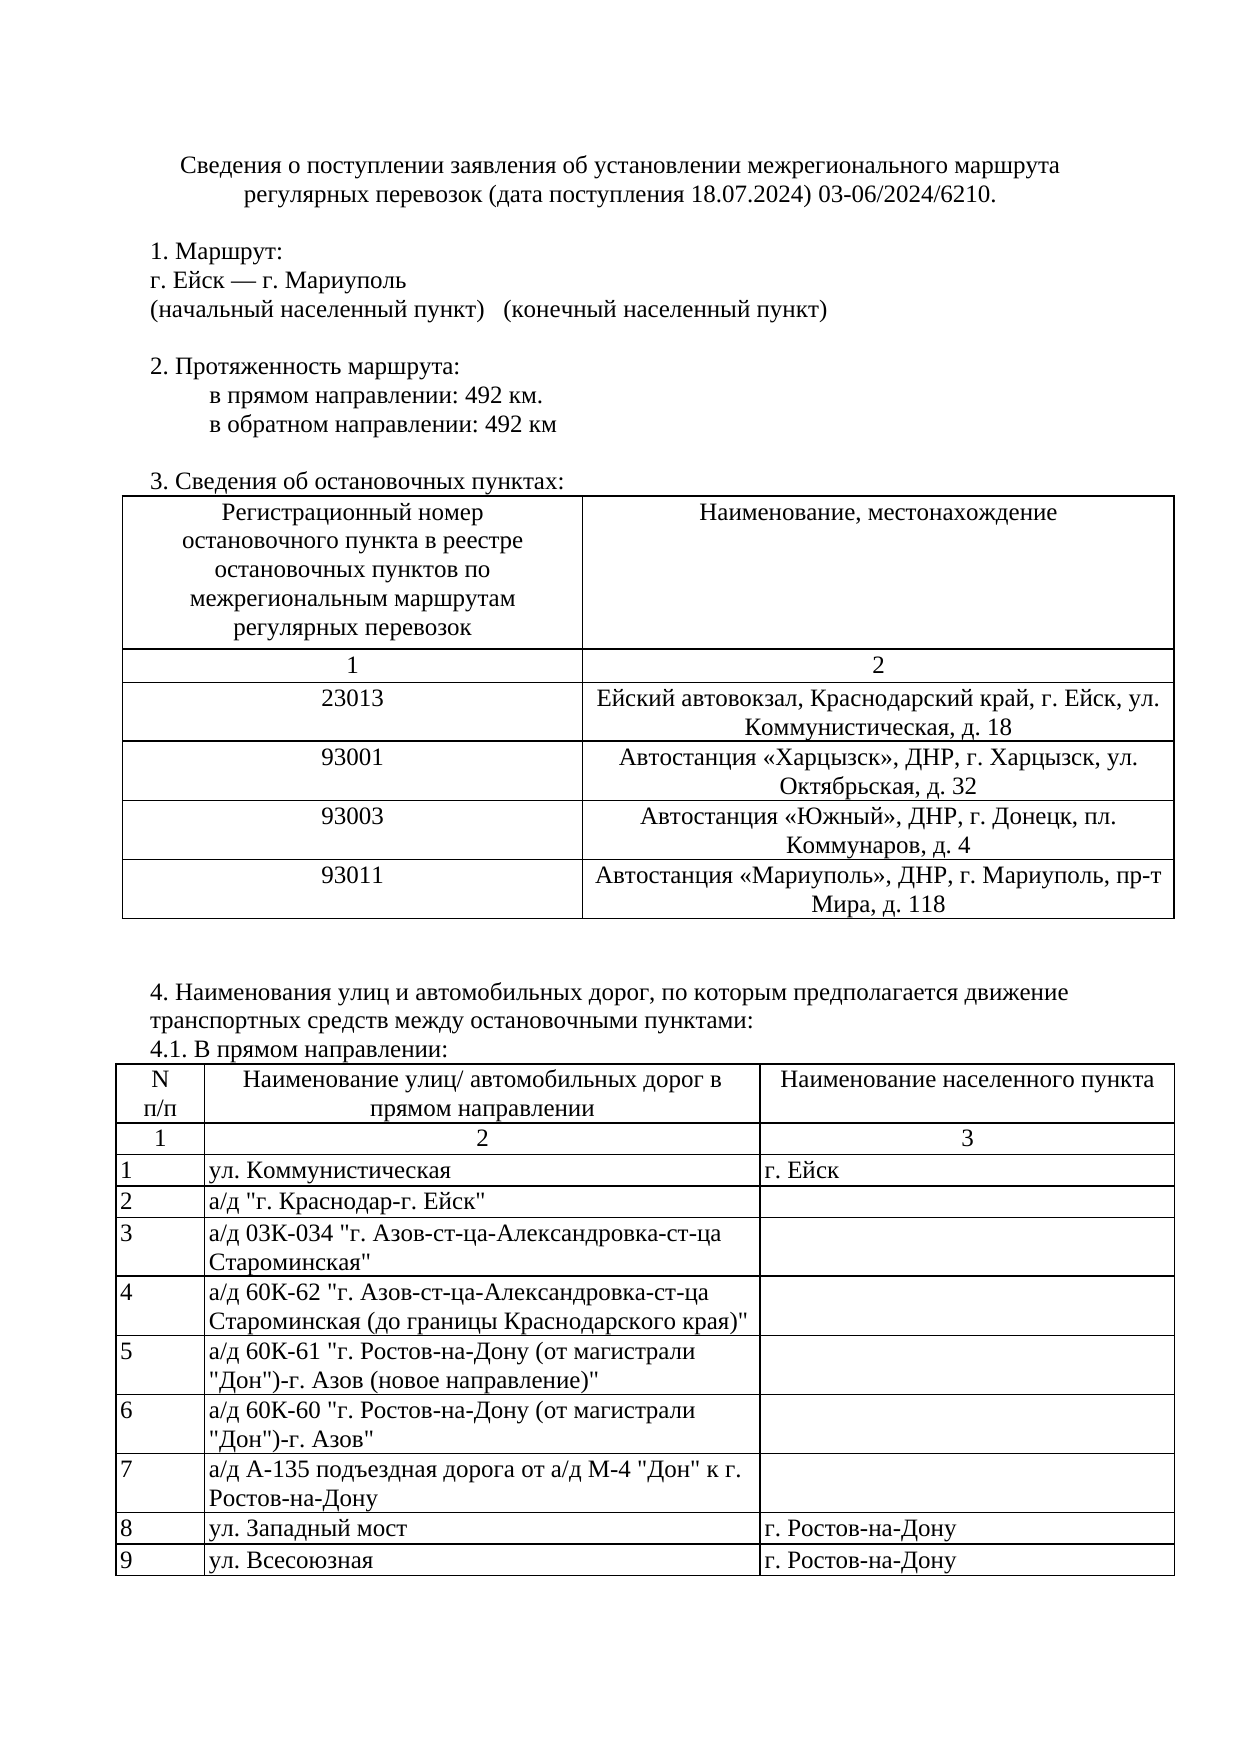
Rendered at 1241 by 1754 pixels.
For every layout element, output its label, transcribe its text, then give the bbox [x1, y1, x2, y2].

table_cell 3 [761, 1124, 1174, 1153]
table_cell Автостанция «Южный», ДНР, г. Донецк, пл. Коммунаров, д. 4 [583, 801, 1173, 858]
table_cell 6 [117, 1395, 204, 1453]
table_cell 93011 [123, 860, 582, 918]
table_cell 8 [117, 1513, 204, 1543]
table_cell Автостанция «Харцызск», ДНР, г. Харцызск, ул. Октябрьская, д. 32 [583, 742, 1173, 799]
table_cell 3 [117, 1218, 204, 1275]
table_cell [761, 1395, 1174, 1453]
table_cell [761, 1218, 1174, 1275]
table_cell 9 [117, 1545, 204, 1574]
table_cell г. Ростов-на-Дону [761, 1545, 1174, 1574]
table_cell [761, 1277, 1174, 1334]
table_cell а/д 60К-60 "г. Ростов-на-Дону (от магистрали "Дон")-г. Азов" [205, 1395, 759, 1453]
table_cell ул. Всесоюзная [205, 1545, 759, 1574]
table_cell 23013 [123, 683, 582, 740]
text 3. Сведения об остановочных пунктах: [150, 466, 1090, 495]
table_cell 2 [205, 1124, 759, 1153]
table_cell 1 [117, 1124, 204, 1153]
table_cell 2 [583, 650, 1173, 681]
table_cell а/д "г. Краснодар-г. Ейск" [205, 1187, 759, 1216]
table_cell 5 [117, 1336, 204, 1393]
text в прямом направлении: 492 км. [150, 380, 1090, 409]
table_cell г. Ейск [761, 1155, 1174, 1185]
table_header Регистрационный номер остановочного пункта в реестре остановочных пунктов по межрегиональным маршрутам регулярных перевозок [123, 497, 582, 648]
table_cell [761, 1454, 1174, 1512]
table_cell а/д А-135 подъездная дорога от а/д М-4 "Дон" к г. Ростов-на-Дону [205, 1454, 759, 1512]
table_cell г. Ростов-на-Дону [761, 1513, 1174, 1543]
table_cell 7 [117, 1454, 204, 1512]
table_cell 2 [117, 1187, 204, 1216]
table_cell [761, 1187, 1174, 1216]
text 1. Маршрут: [150, 236, 1090, 265]
text 2. Протяженность маршрута: [150, 351, 1090, 380]
table_cell ул. Западный мост [205, 1513, 759, 1543]
table_cell 4 [117, 1277, 204, 1334]
table_header N п/п [117, 1065, 204, 1122]
text 4. Наименования улиц и автомобильных дорог, по которым предполагается движение транспортных средств между остановочными пунктами: [150, 977, 1090, 1034]
table_cell 1 [123, 650, 582, 681]
table_cell 93001 [123, 742, 582, 799]
table_cell а/д 60К-61 "г. Ростов-на-Дону (от магистрали "Дон")-г. Азов (новое направление)" [205, 1336, 759, 1393]
table_cell 93003 [123, 801, 582, 858]
table_header Наименование улиц/ автомобильных дорог в прямом направлении [205, 1065, 759, 1122]
text 4.1. В прямом направлении: [150, 1034, 1090, 1063]
table_header Наименование населенного пункта [761, 1065, 1174, 1122]
table_cell а/д 60К-62 "г. Азов-ст-ца-Александровка-ст-ца Староминская (до границы Краснодарского края)" [205, 1277, 759, 1334]
table_cell ул. Коммунистическая [205, 1155, 759, 1185]
table_cell 1 [117, 1155, 204, 1185]
text г. Ейск — г. Мариуполь [150, 265, 1090, 294]
table_cell а/д 03К-034 "г. Азов-ст-ца-Александровка-ст-ца Староминская" [205, 1218, 759, 1275]
text в обратном направлении: 492 км [150, 409, 1090, 437]
table_cell [761, 1336, 1174, 1393]
table_cell Ейский автовокзал, Краснодарский край, г. Ейск, ул. Коммунистическая, д. 18 [583, 683, 1173, 740]
text Сведения о поступлении заявления об установлении межрегионального маршрута регулярных перевозок (дата поступления 18.07.2024) 03-06/2024/6210. [150, 150, 1090, 207]
text (начальный населенный пункт) (конечный населенный пункт) [150, 294, 1090, 322]
table_cell Автостанция «Мариуполь», ДНР, г. Мариуполь, пр-т Мира, д. 118 [583, 860, 1173, 918]
table_header Наименование, местонахождение [583, 497, 1173, 648]
